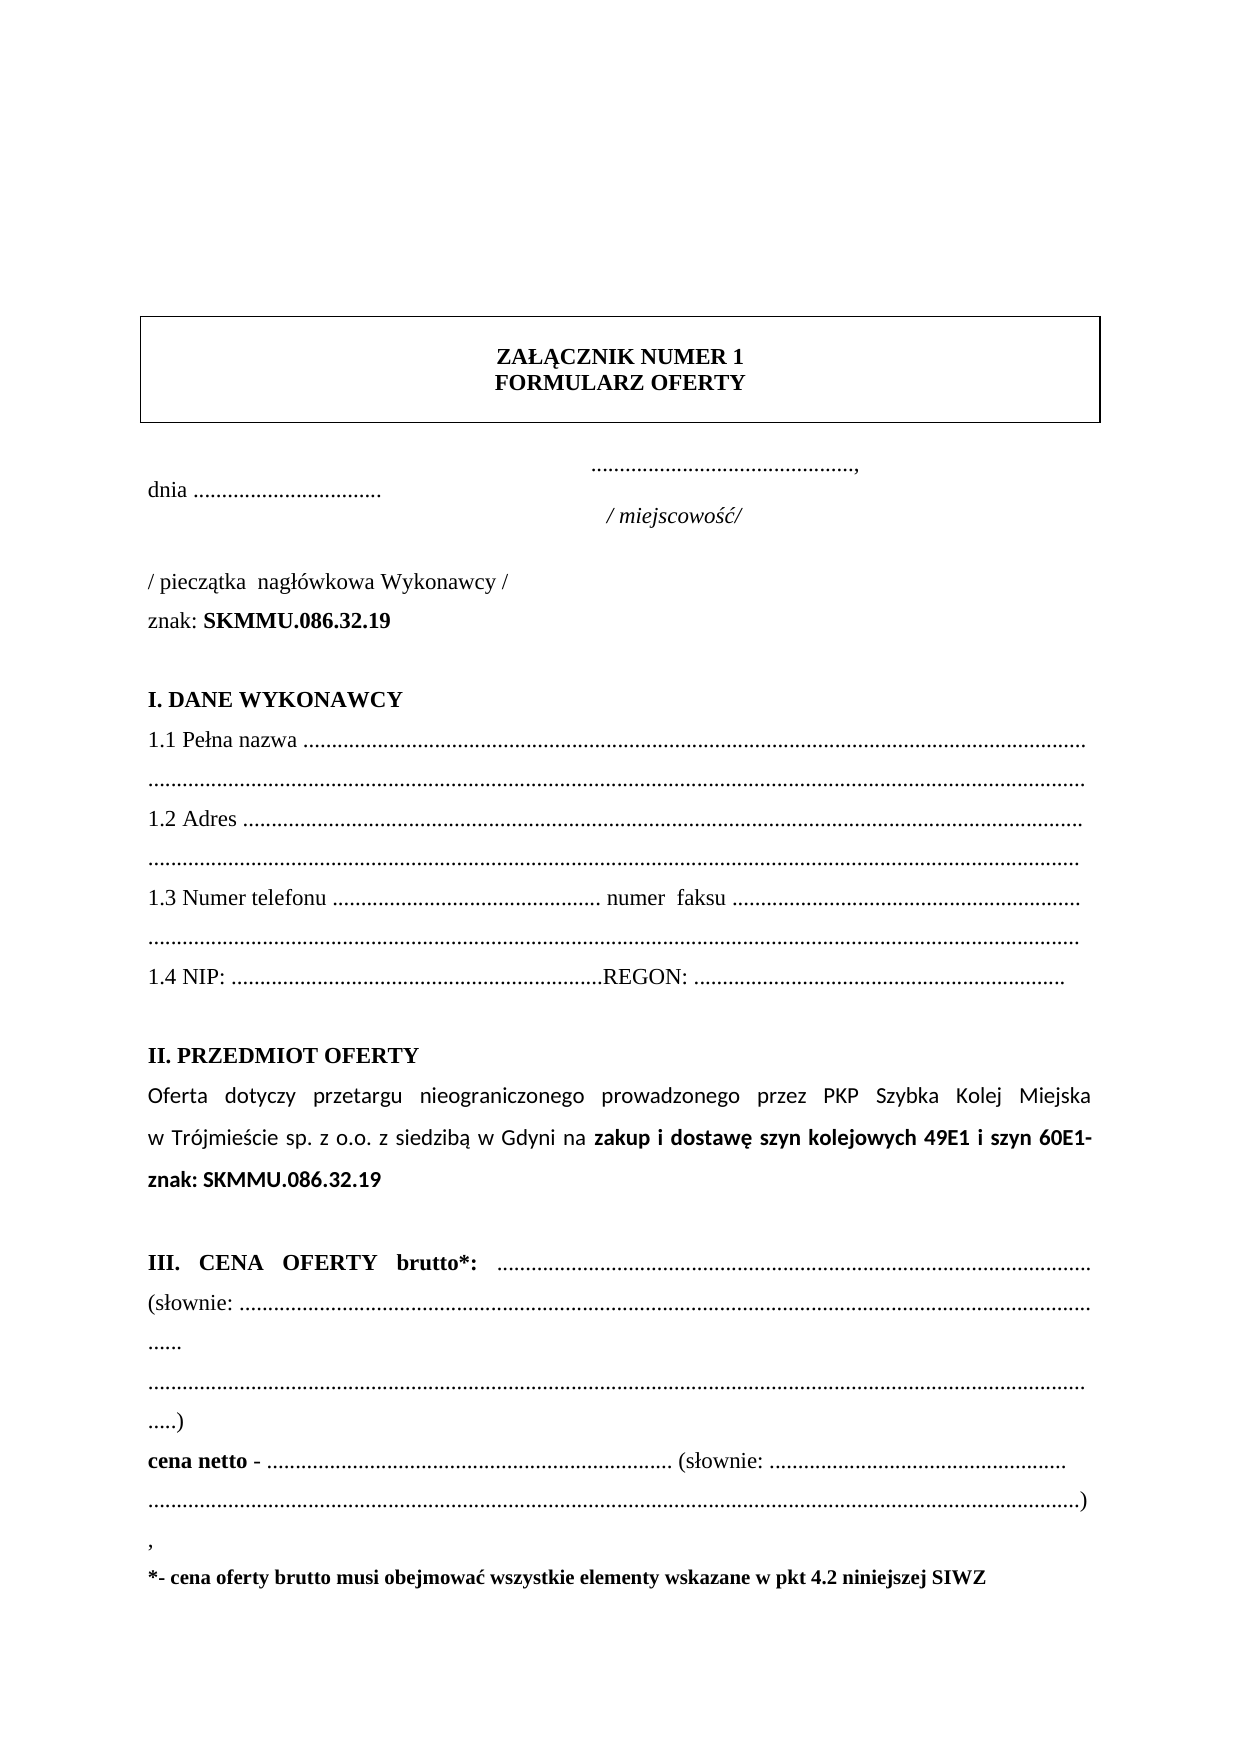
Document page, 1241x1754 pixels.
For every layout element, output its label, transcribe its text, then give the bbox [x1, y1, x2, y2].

subtitle cena netto - ....................................................................... (słownie: .................................................... [148, 1447, 1093, 1473]
text znak: SKMMU.086.32.19 [148, 608, 1093, 634]
text .........................................................................................................................................................................) [148, 1368, 1093, 1433]
table_header ZAŁĄCZNIK NUMER 1 FORMULARZ OFERTY [141, 317, 1099, 422]
text ................................................................................................................................................................... [148, 923, 1093, 950]
text II. PRZEDMIOT OFERTY [148, 1042, 1093, 1068]
text / miejscowość/ [148, 502, 1093, 529]
text I. DANE WYKONAWCY [148, 687, 1093, 713]
text Oferta dotyczy przetargu nieograniczonego prowadzonego przez PKP Szybka Kolej Miejska w Trójmieście sp. z o.o. z siedzibą w Gdyni na zakup i dostawę szyn kolejowych 49E1 i szyn 60E1- znak: SKMMU.086.32.19 [148, 1081, 1093, 1193]
text ...................................................................................................................................................................), [148, 1486, 1093, 1552]
text *- cena oferty brutto musi obejmować wszystkie elementy wskazane w pkt 4.2 niniejszej SIWZ [148, 1565, 1093, 1589]
text .............................................., dnia ................................. [148, 449, 1093, 502]
text 1.1 Pełna nazwa ......................................................................................................................................... [148, 726, 1093, 752]
text .................................................................................................................................................................... [148, 766, 1093, 792]
subtitle III. CENA OFERTY brutto*: ........................................................................................................ (słownie: ........................................................................................................................................................... [148, 1249, 1093, 1354]
text ................................................................................................................................................................... [148, 844, 1093, 871]
text 1.3 Numer telefonu ............................................... numer faksu ............................................................. [148, 884, 1093, 910]
text / pieczątka nagłówkowa Wykonawcy / [148, 568, 1093, 594]
text 1.4 NIP: .................................................................REGON: ................................................................. [148, 963, 1093, 989]
text 1.2 Adres ................................................................................................................................................... [148, 805, 1093, 831]
